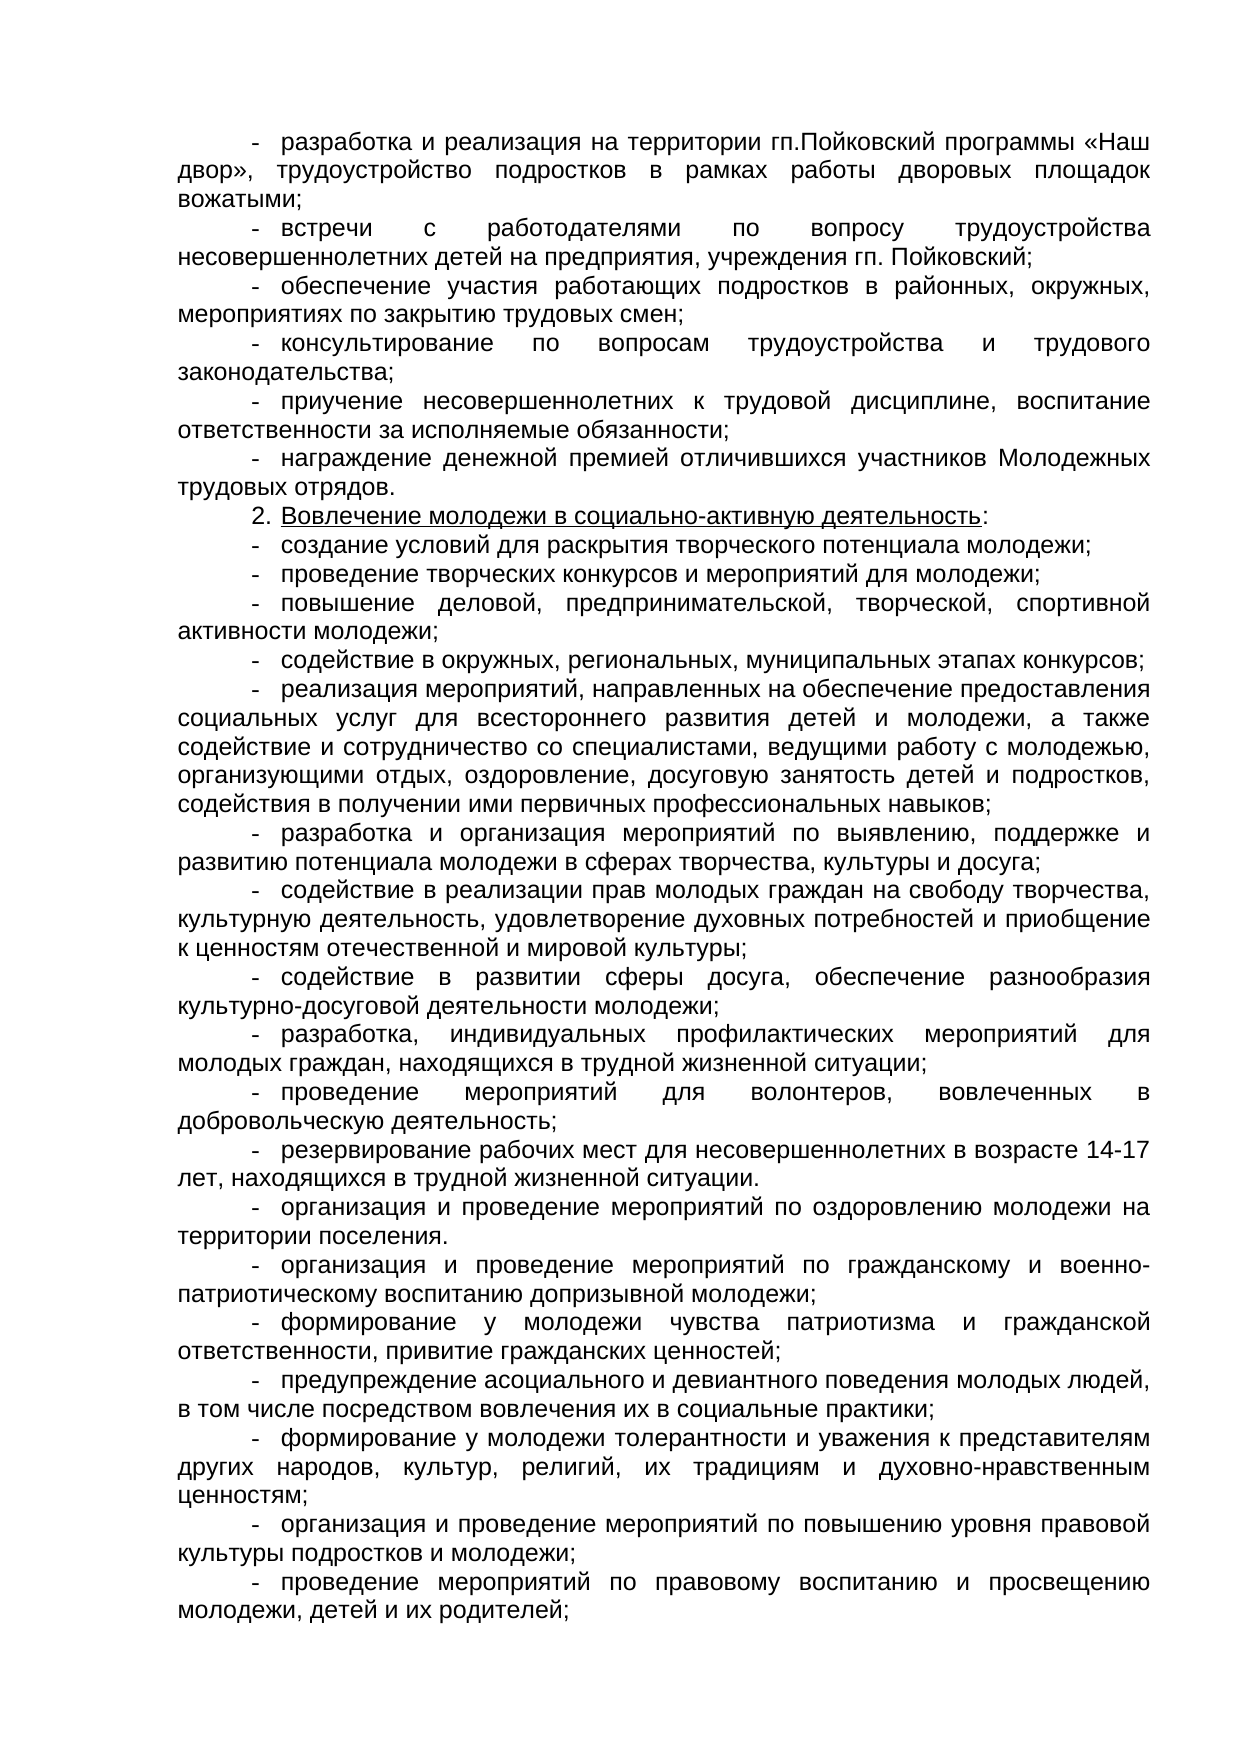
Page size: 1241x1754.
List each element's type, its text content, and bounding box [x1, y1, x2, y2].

list проведение мероприятий для волонтеров, вовлеченных в добровольческую деятельность; [177, 1077, 1152, 1134]
list приучение несовершеннолетних к трудовой дисциплине, воспитание ответственности за исполняемые обязанности; [177, 386, 1152, 443]
list награждение денежной премией отличившихся участников Молодежных трудовых отрядов. [177, 443, 1152, 501]
list разработка и организация мероприятий по выявлению, поддержке и развитию потенциала молодежи в сферах творчества, культуры и досуга; [177, 818, 1152, 875]
list содействие в развитии сферы досуга, обеспечение разнообразия культурно-досуговой деятельности молодежи; [177, 962, 1152, 1019]
list предупреждение асоциального и девиантного поведения молодых людей, в том числе посредством вовлечения их в социальные практики; [177, 1365, 1152, 1423]
list содействие в реализации прав молодых граждан на свободу творчества, культурную деятельность, удовлетворение духовных потребностей и приобщение к ценностям отечественной и мировой культуры; [177, 875, 1152, 962]
list реализация мероприятий, направленных на обеспечение предоставления социальных услуг для всестороннего развития детей и молодежи, а также содействие и сотрудничество со специалистами, ведущими работу с молодежью, организующими отдых, оздоровление, досуговую занятость детей и подростков, содействия в получении ими первичных профессиональных навыков; [177, 674, 1152, 818]
list повышение деловой, предпринимательской, творческой, спортивной активности молодежи; [177, 587, 1152, 645]
list формирование у молодежи чувства патриотизма и гражданской ответственности, привитие гражданских ценностей; [177, 1307, 1152, 1365]
list содействие в окружных, региональных, муниципальных этапах конкурсов; [177, 645, 1152, 674]
list организация и проведение мероприятий по оздоровлению молодежи на территории поселения. [177, 1192, 1152, 1250]
list встречи с работодателями по вопросу трудоустройства несовершеннолетних детей на предприятия, учреждения гп. Пойковский; [177, 213, 1152, 271]
list разработка, индивидуальных профилактических мероприятий для молодых граждан, находящихся в трудной жизненной ситуации; [177, 1019, 1152, 1077]
list проведение мероприятий по правовому воспитанию и просвещению молодежи, детей и их родителей; [177, 1567, 1152, 1624]
list формирование у молодежи толерантности и уважения к представителям других народов, культур, религий, их традициям и духовно-нравственным ценностям; [177, 1423, 1152, 1509]
list проведение творческих конкурсов и мероприятий для молодежи; [177, 559, 1152, 587]
list организация и проведение мероприятий по гражданскому и военно-патриотическому воспитанию допризывной молодежи; [177, 1250, 1152, 1307]
list резервирование рабочих мест для несовершеннолетних в возрасте 14-17 лет, находящихся в трудной жизненной ситуации. [177, 1134, 1152, 1192]
list организация и проведение мероприятий по повышению уровня правовой культуры подростков и молодежи; [177, 1509, 1152, 1567]
list обеспечение участия работающих подростков в районных, окружных, мероприятиях по закрытию трудовых смен; [177, 271, 1152, 328]
list разработка и реализация на территории гп.Пойковский программы «Наш двор», трудоустройство подростков в рамках работы дворовых площадок вожатыми; [177, 127, 1152, 213]
list Вовлечение молодежи в социально-активную деятельность: [177, 501, 1152, 530]
list консультирование по вопросам трудоустройства и трудового законодательства; [177, 328, 1152, 386]
list создание условий для раскрытия творческого потенциала молодежи; [177, 530, 1152, 559]
